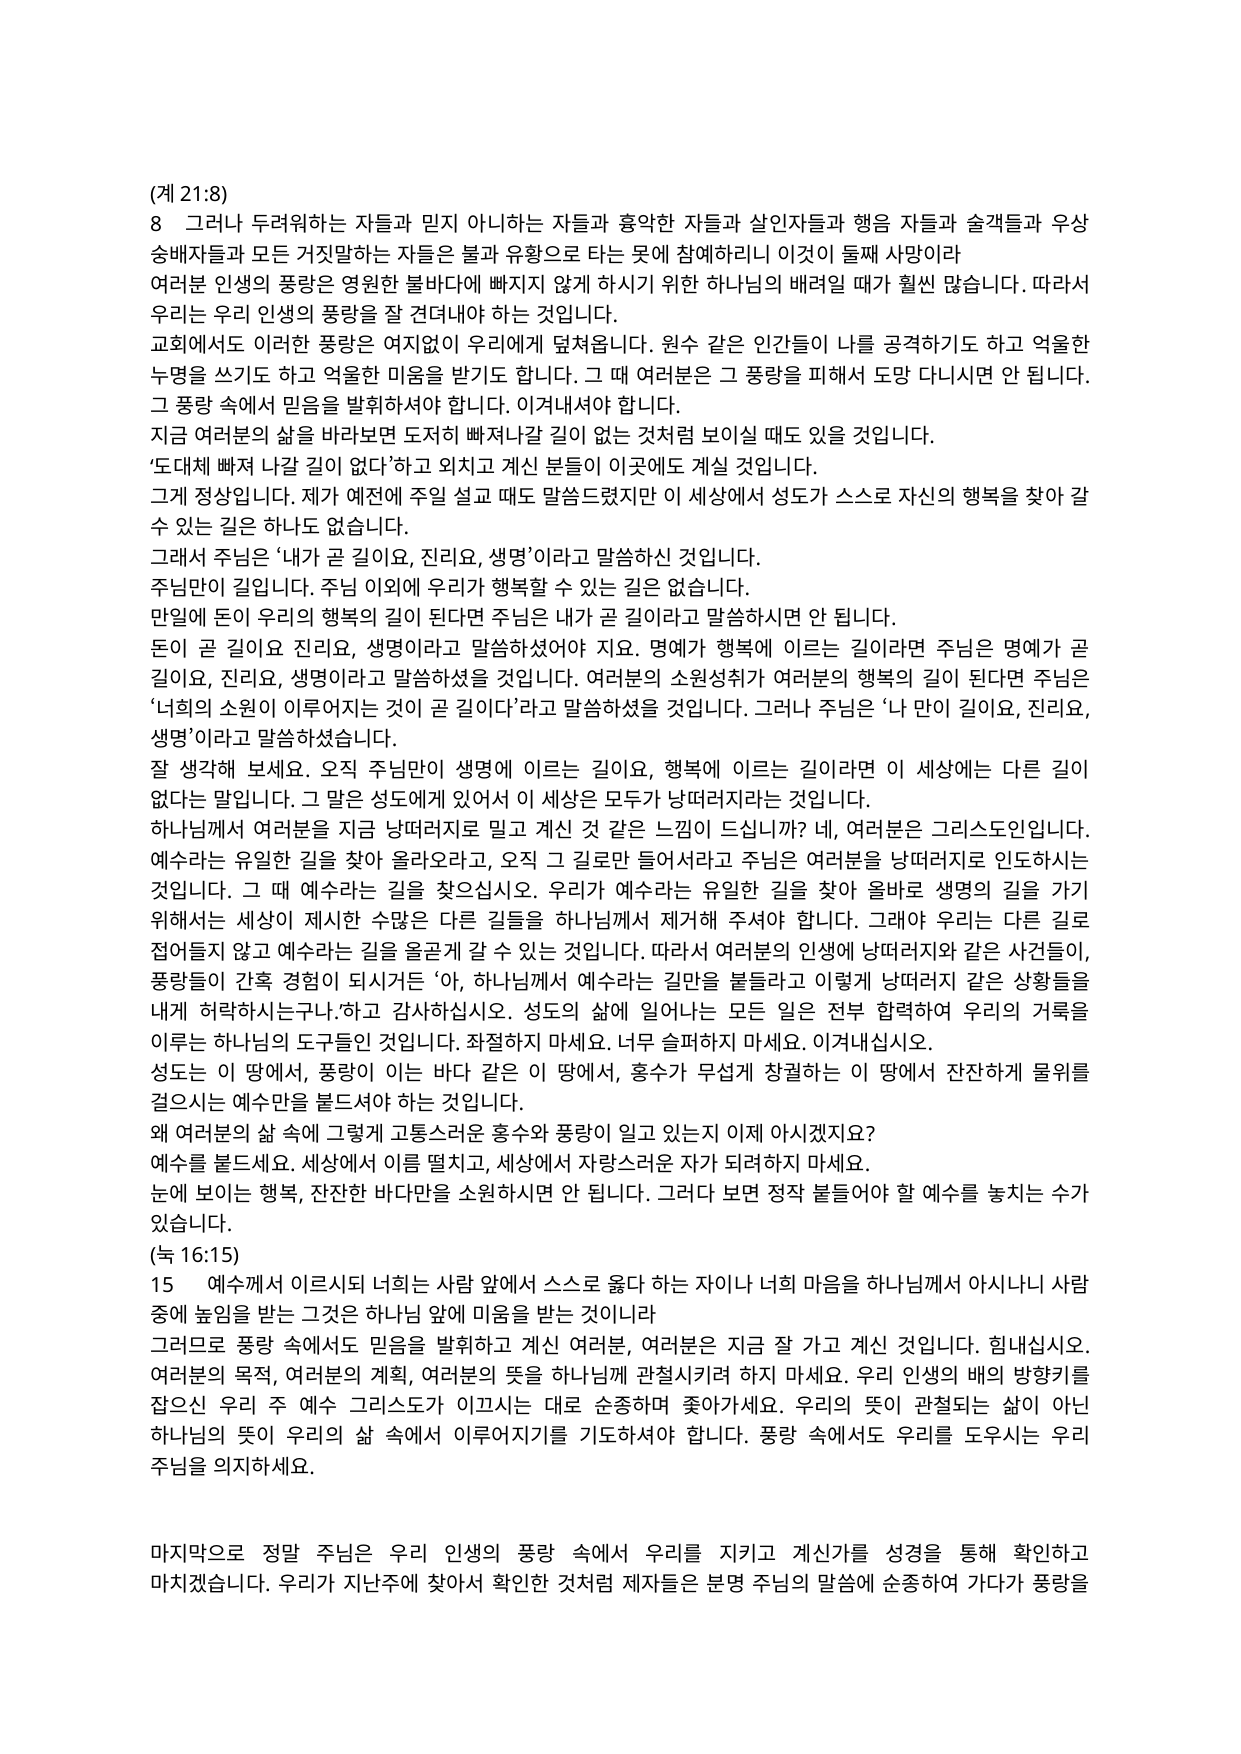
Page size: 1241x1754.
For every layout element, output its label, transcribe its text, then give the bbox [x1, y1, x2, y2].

text 예수를 붙드세요. 세상에서 이름 떨치고, 세상에서 자랑스러운 자가 되려하지 마세요. [150, 1147, 1090, 1177]
text 교회에서도 이러한 풍랑은 여지없이 우리에게 덮쳐옵니다. 원수 같은 인간들이 나를 공격하기도 하고 억울한 누명을 쓰기도 하고 억울한 미움을 받기도 합니다. 그 때 여러분은 그 풍랑을 피해서 도망 다니시면 안 됩니다. 그 풍랑 속에서 믿음을 발휘하셔야 합니다. 이겨내셔야 합니다. [150, 329, 1090, 419]
text 그게 정상입니다. 제가 예전에 주일 설교 때도 말씀드렸지만 이 세상에서 성도가 스스로 자신의 행복을 찾아 갈 수 있는 길은 하나도 없습니다. [150, 480, 1090, 541]
text ‘도대체 빠져 나갈 길이 없다’하고 외치고 계신 분들이 이곳에도 계실 것입니다. [150, 450, 1090, 480]
text 하나님께서 여러분을 지금 낭떠러지로 밀고 계신 것 같은 느낌이 드십니까? 네, 여러분은 그리스도인입니다. 예수라는 유일한 길을 찾아 올라오라고, 오직 그 길로만 들어서라고 주님은 여러분을 낭떠러지로 인도하시는 것입니다. 그 때 예수라는 길을 찾으십시오. 우리가 예수라는 유일한 길을 찾아 올바로 생명의 길을 가기 위해서는 세상이 제시한 수많은 다른 길들을 하나님께서 제거해 주셔야 합니다. 그래야 우리는 다른 길로 접어들지 않고 예수라는 길을 올곧게 갈 수 있는 것입니다. 따라서 여러분의 인생에 낭떠러지와 같은 사건들이, 풍랑들이 간혹 경험이 되시거든 ‘아, 하나님께서 예수라는 길만을 붙들라고 이렇게 낭떠러지 같은 상황들을 내게 허락하시는구나.’하고 감사하십시오. 성도의 삶에 일어나는 모든 일은 전부 합력하여 우리의 거룩을 이루는 하나님의 도구들인 것입니다. 좌절하지 마세요. 너무 슬퍼하지 마세요. 이겨내십시오. [150, 814, 1090, 1056]
text 성도는 이 땅에서, 풍랑이 이는 바다 같은 이 땅에서, 홍수가 무섭게 창궐하는 이 땅에서 잔잔하게 물위를 걸으시는 예수만을 붙드셔야 하는 것입니다. [150, 1056, 1090, 1117]
text (눅16:15) [150, 1238, 1090, 1268]
text 15 예수께서 이르시되 너희는 사람 앞에서 스스로 옳다 하는 자이나 너희 마음을 하나님께서 아시나니 사람 중에 높임을 받는 그것은 하나님 앞에 미움을 받는 것이니라 [150, 1268, 1090, 1329]
text 만일에 돈이 우리의 행복의 길이 된다면 주님은 내가 곧 길이라고 말씀하시면 안 됩니다. [150, 601, 1090, 632]
text 8 그러나 두려워하는 자들과 믿지 아니하는 자들과 흉악한 자들과 살인자들과 행음 자들과 술객들과 우상 숭배자들과 모든 거짓말하는 자들은 불과 유황으로 타는 못에 참예하리니 이것이 둘째 사망이라 [150, 207, 1090, 268]
text (계21:8) [150, 177, 1090, 207]
text 여러분 인생의 풍랑은 영원한 불바다에 빠지지 않게 하시기 위한 하나님의 배려일 때가 훨씬 많습니다. 따라서 우리는 우리 인생의 풍랑을 잘 견뎌내야 하는 것입니다. [150, 268, 1090, 329]
text 그러므로 풍랑 속에서도 믿음을 발휘하고 계신 여러분, 여러분은 지금 잘 가고 계신 것입니다. 힘내십시오. 여러분의 목적, 여러분의 계획, 여러분의 뜻을 하나님께 관철시키려 하지 마세요. 우리 인생의 배의 방향키를 잡으신 우리 주 예수 그리스도가 이끄시는 대로 순종하며 좇아가세요. 우리의 뜻이 관철되는 삶이 아닌 하나님의 뜻이 우리의 삶 속에서 이루어지기를 기도하셔야 합니다. 풍랑 속에서도 우리를 도우시는 우리 주님을 의지하세요. [150, 1329, 1090, 1480]
text 눈에 보이는 행복, 잔잔한 바다만을 소원하시면 안 됩니다. 그러다 보면 정작 붙들어야 할 예수를 놓치는 수가 있습니다. [150, 1177, 1090, 1238]
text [150, 1537, 1090, 1598]
text 잘 생각해 보세요. 오직 주님만이 생명에 이르는 길이요, 행복에 이르는 길이라면 이 세상에는 다른 길이 없다는 말입니다. 그 말은 성도에게 있어서 이 세상은 모두가 낭떠러지라는 것입니다. [150, 753, 1090, 814]
text 그래서 주님은 ‘내가 곧 길이요, 진리요, 생명’이라고 말씀하신 것입니다. [150, 541, 1090, 571]
text 주님만이 길입니다. 주님 이외에 우리가 행복할 수 있는 길은 없습니다. [150, 571, 1090, 601]
text 돈이 곧 길이요 진리요, 생명이라고 말씀하셨어야 지요. 명예가 행복에 이르는 길이라면 주님은 명예가 곧 길이요, 진리요, 생명이라고 말씀하셨을 것입니다. 여러분의 소원성취가 여러분의 행복의 길이 된다면 주님은 ‘너희의 소원이 이루어지는 것이 곧 길이다’라고 말씀하셨을 것입니다. 그러나 주님은 ‘나 만이 길이요, 진리요, 생명’이라고 말씀하셨습니다. [150, 632, 1090, 753]
text 지금 여러분의 삶을 바라보면 도저히 빠져나갈 길이 없는 것처럼 보이실 때도 있을 것입니다. [150, 419, 1090, 450]
text 왜 여러분의 삶 속에 그렇게 고통스러운 홍수와 풍랑이 일고 있는지 이제 아시겠지요? [150, 1117, 1090, 1147]
